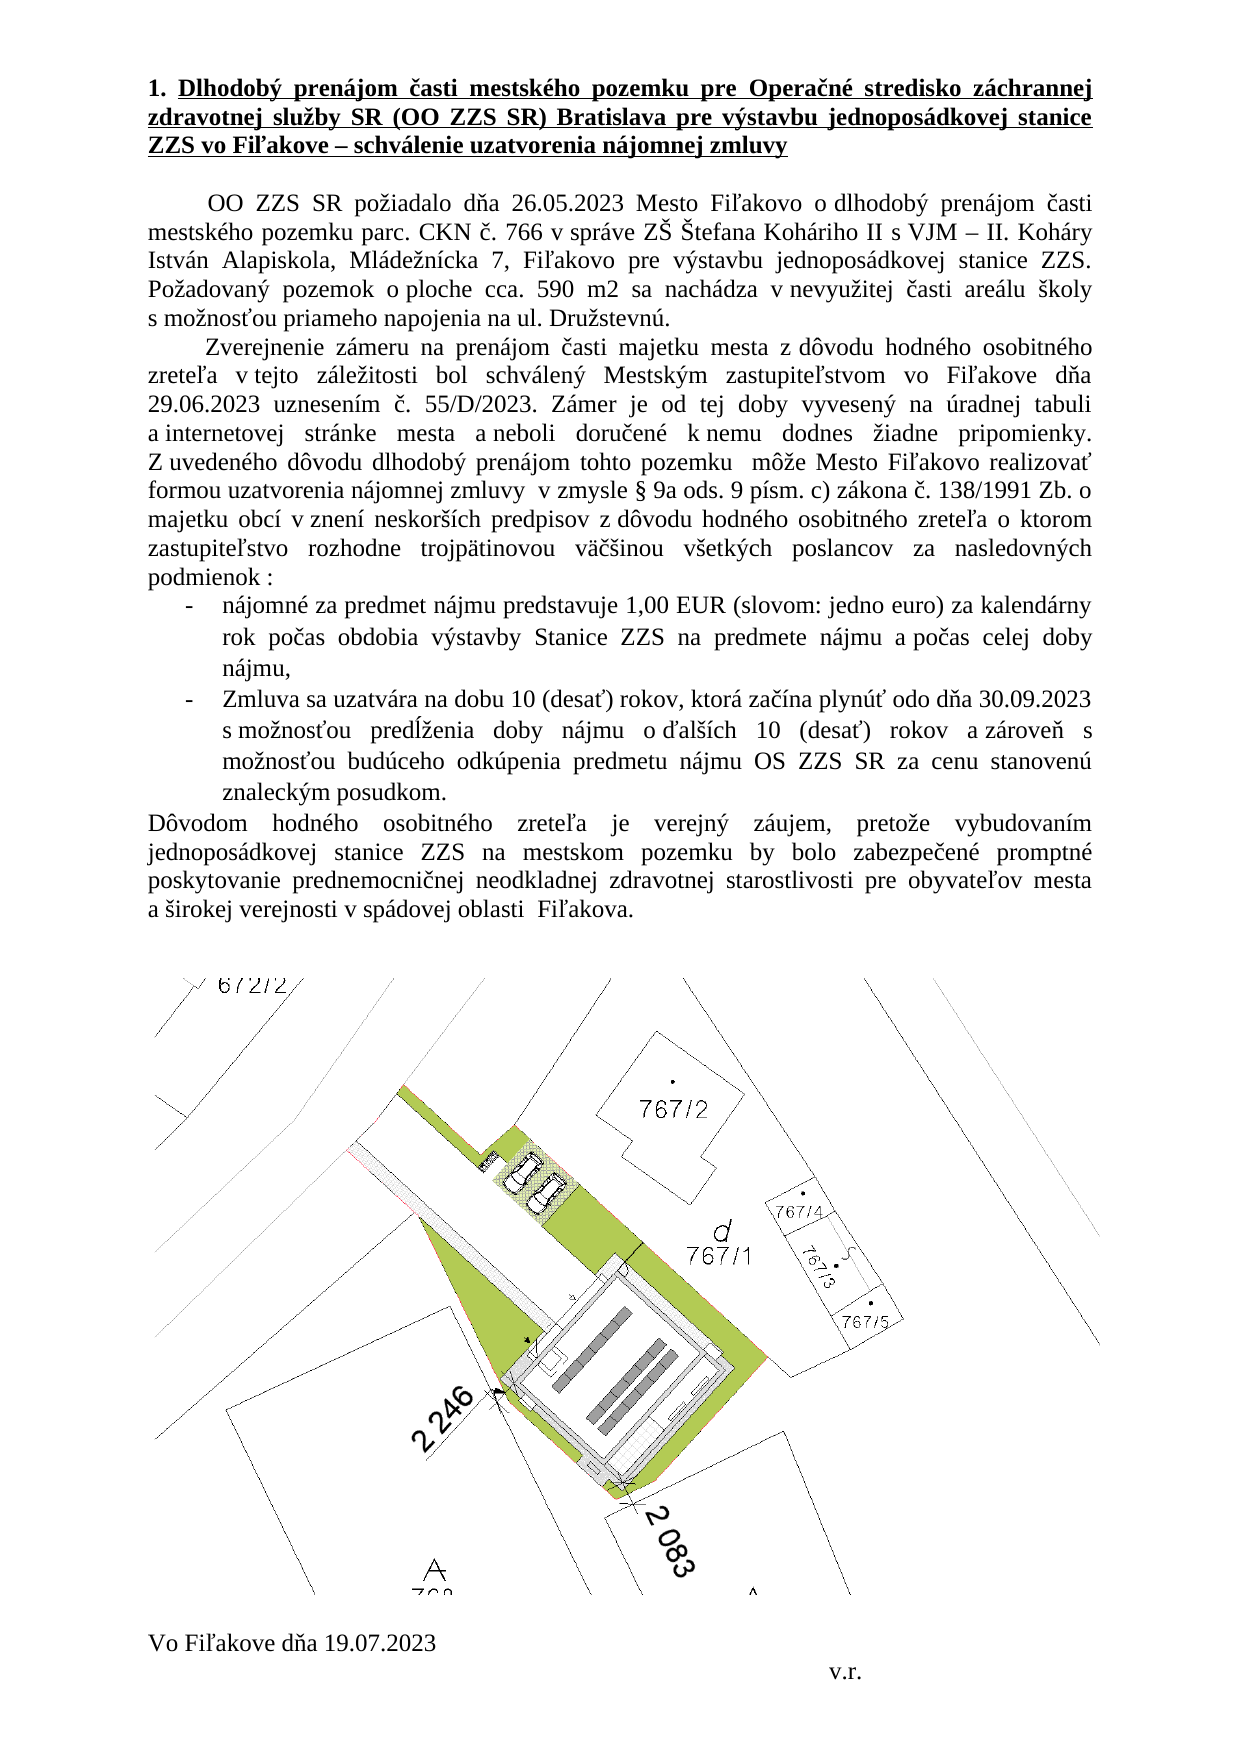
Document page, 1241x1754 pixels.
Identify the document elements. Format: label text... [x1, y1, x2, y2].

list nájomné za predmet nájmu predstavuje 1,00 EUR (slovom: jedno euro) za kalendárny rok počas obdobia výstavby Stanice ZZS na predmete nájmu a počas celej doby nájmu, [185, 591, 1093, 681]
text Dôvodom hodného osobitného zreteľa je verejný záujem, pretože vybudovaním jednoposádkovej stanice ZZS na mestskom pozemku by bolo zabezpečené promptné poskytovanie prednemocničnej neodkladnej zdravotnej starostlivosti pre obyvateľov mesta a širokej verejnosti v spádovej oblasti Fiľakova. [148, 808, 1093, 923]
list Zmluva sa uzatvára na dobu 10 (desať) rokov, ktorá začína plynúť odo dňa 30.09.2023 s možnosťou predĺženia doby nájmu o ďalších 10 (desať) rokov a zároveň s možnosťou budúceho odkúpenia predmetu nájmu OS ZZS SR za cenu stanovenú znaleckým posudkom. [185, 684, 1093, 806]
text OO ZZS SR požiadalo dňa 26.05.2023 Mesto Fiľakovo o dlhodobý prenájom časti mestského pozemku parc. CKN č. 766 v správe ZŠ Štefana Koháriho II s VJM – II. Koháry István Alapiskola, Mládežnícka 7, Fiľakovo pre výstavbu jednoposádkovej stanice ZZS. Požadovaný pozemok o ploche cca. 590 m2 sa nachádza v nevyužitej časti areálu školy s možnosťou priameho napojenia na ul. Družstevnú. [148, 188, 1093, 332]
text Vo Fiľakove dňa 19.07.2023 [148, 1628, 1093, 1656]
picture [154, 978, 1100, 1595]
text 1. Dlhodobý prenájom časti mestského pozemku pre Operačné stredisko záchrannej zdravotnej služby SR (OO ZZS SR) Bratislava pre výstavbu jednoposádkovej stanice ZZS vo Fiľakove – schválenie uzatvorenia nájomnej zmluvy [148, 128, 1093, 159]
text v.r. [148, 1656, 1093, 1685]
text Zverejnenie zámeru na prenájom časti majetku mesta z dôvodu hodného osobitného zreteľa v tejto záležitosti bol schválený Mestským zastupiteľstvom vo Fiľakove dňa 29.06.2023 uznesením č. 55/D/2023. Zámer je od tej doby vyvesený na úradnej tabuli a internetovej stránke mesta a neboli doručené k nemu dodnes žiadne pripomienky. Z uvedeného dôvodu dlhodobý prenájom tohto pozemku môže Mesto Fiľakovo realizovať formou uzatvorenia nájomnej zmluvy v zmysle § 9a ods. 9 písm. c) zákona č. 138/1991 Zb. o majetku obcí v znení neskorších predpisov z dôvodu hodného osobitného zreteľa o ktorom zastupiteľstvo rozhodne trojpätinovou väčšinou všetkých poslancov za nasledovných podmienok : [148, 332, 1093, 591]
text 1. Dlhodobý prenájom časti mestského pozemku pre Operačné stredisko záchrannej zdravotnej služby SR (OO ZZS SR) Bratislava pre výstavbu jednoposádkovej stanice ZZS vo Fiľakove – schválenie uzatvorenia nájomnej zmluvy [148, 73, 1093, 127]
